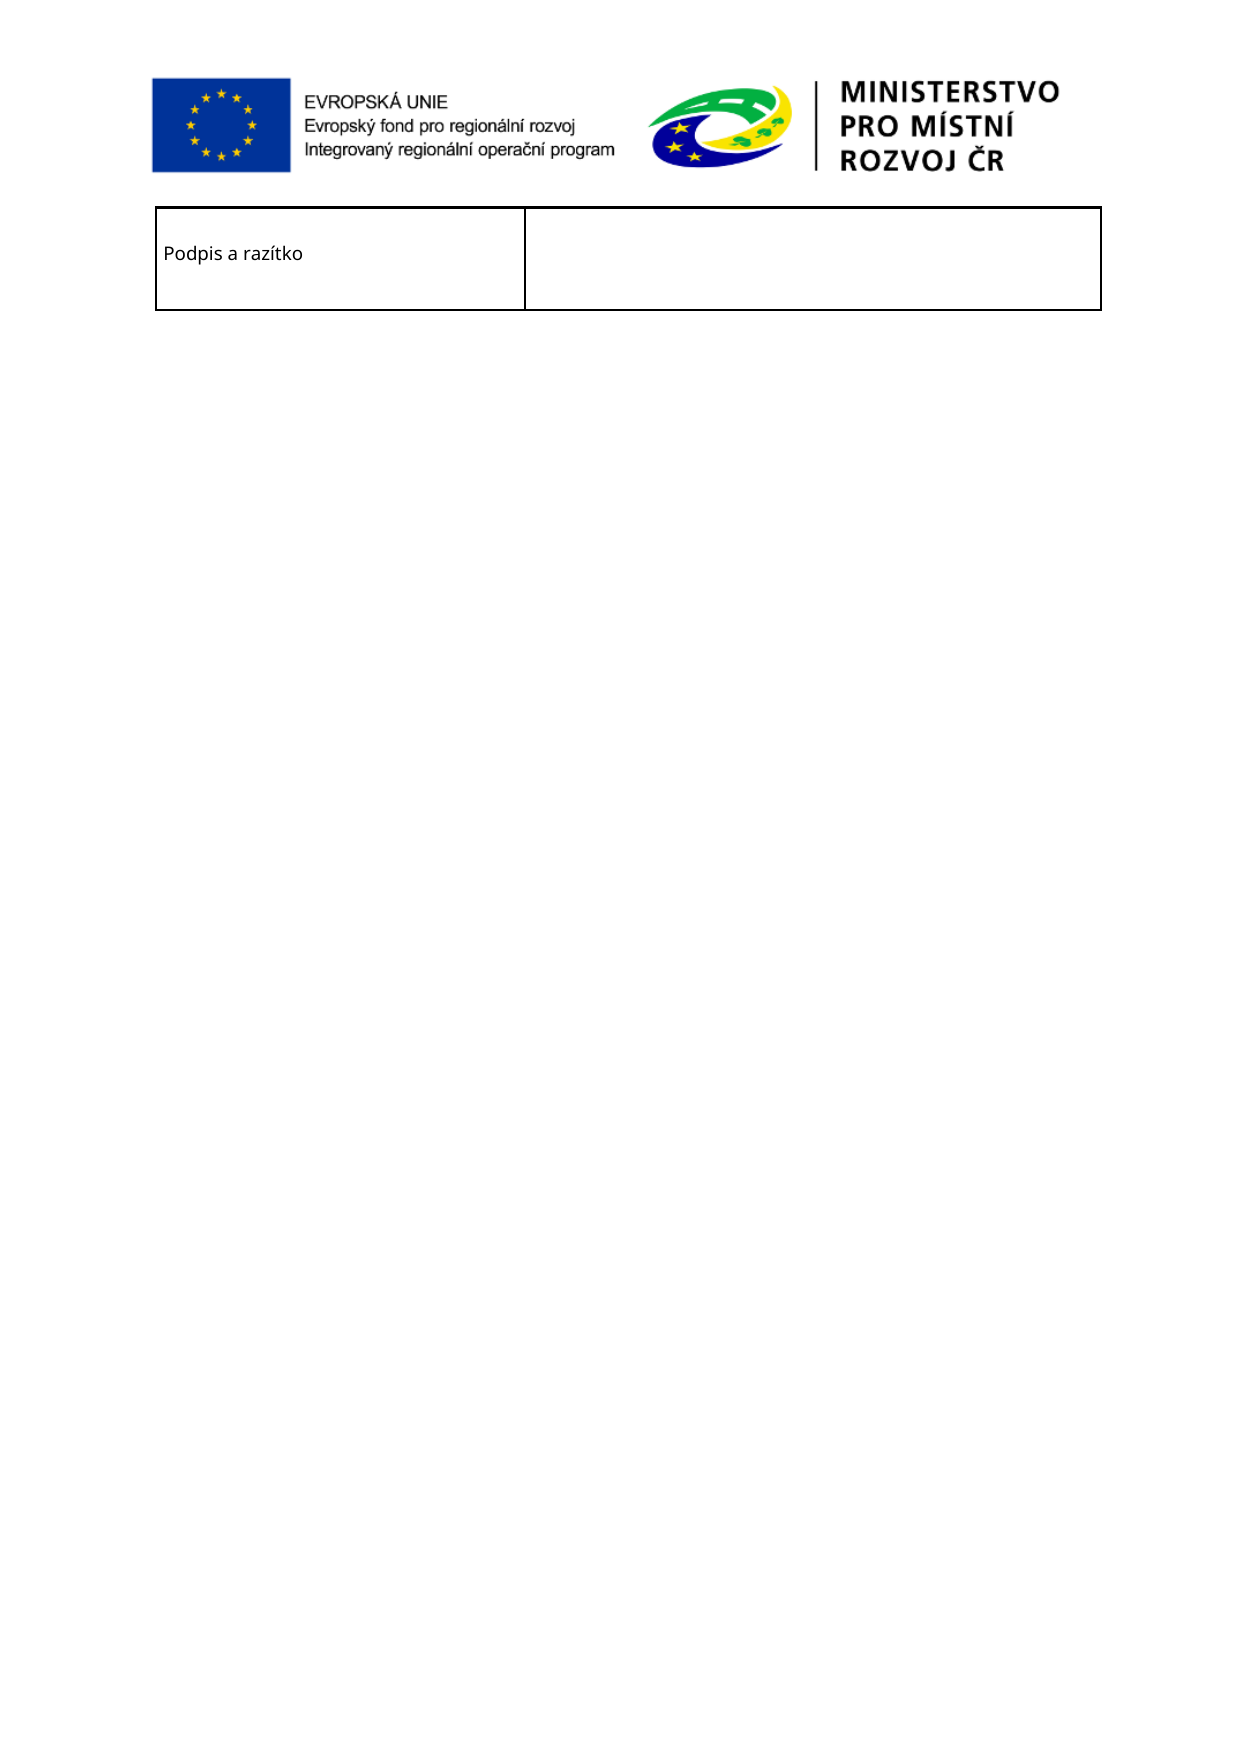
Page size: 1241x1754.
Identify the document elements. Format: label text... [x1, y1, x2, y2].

table_cell [526, 209, 1100, 309]
picture [147, 73, 1093, 179]
table_cell Podpis a razítko [157, 209, 524, 309]
